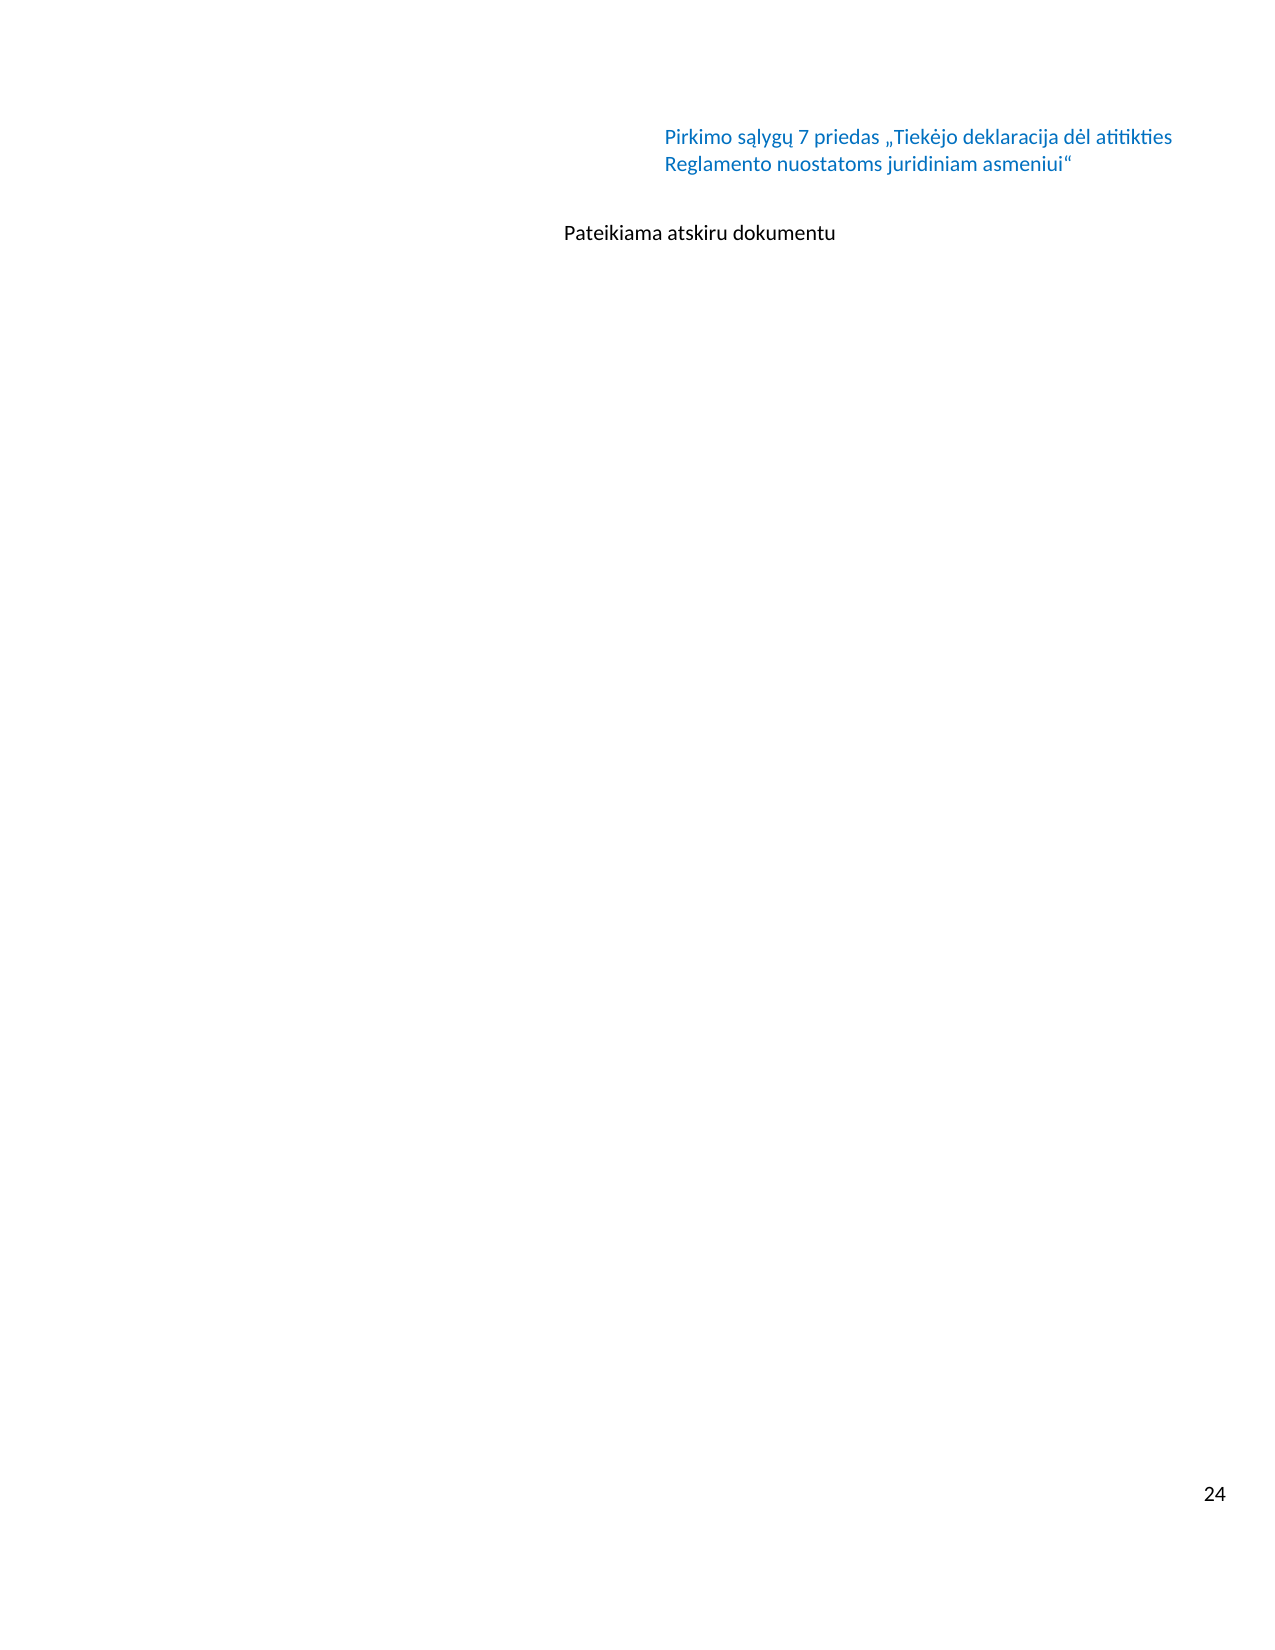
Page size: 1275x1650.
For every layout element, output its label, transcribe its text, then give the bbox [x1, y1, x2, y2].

text Pateikiama atskiru dokumentu [133, 219, 1226, 246]
subtitle Pirkimo sąlygų 7 priedas „Tiekėjo deklaracija dėl atitikties Reglamento nuostatoms juridiniam asmeniui“ [664, 123, 1226, 176]
